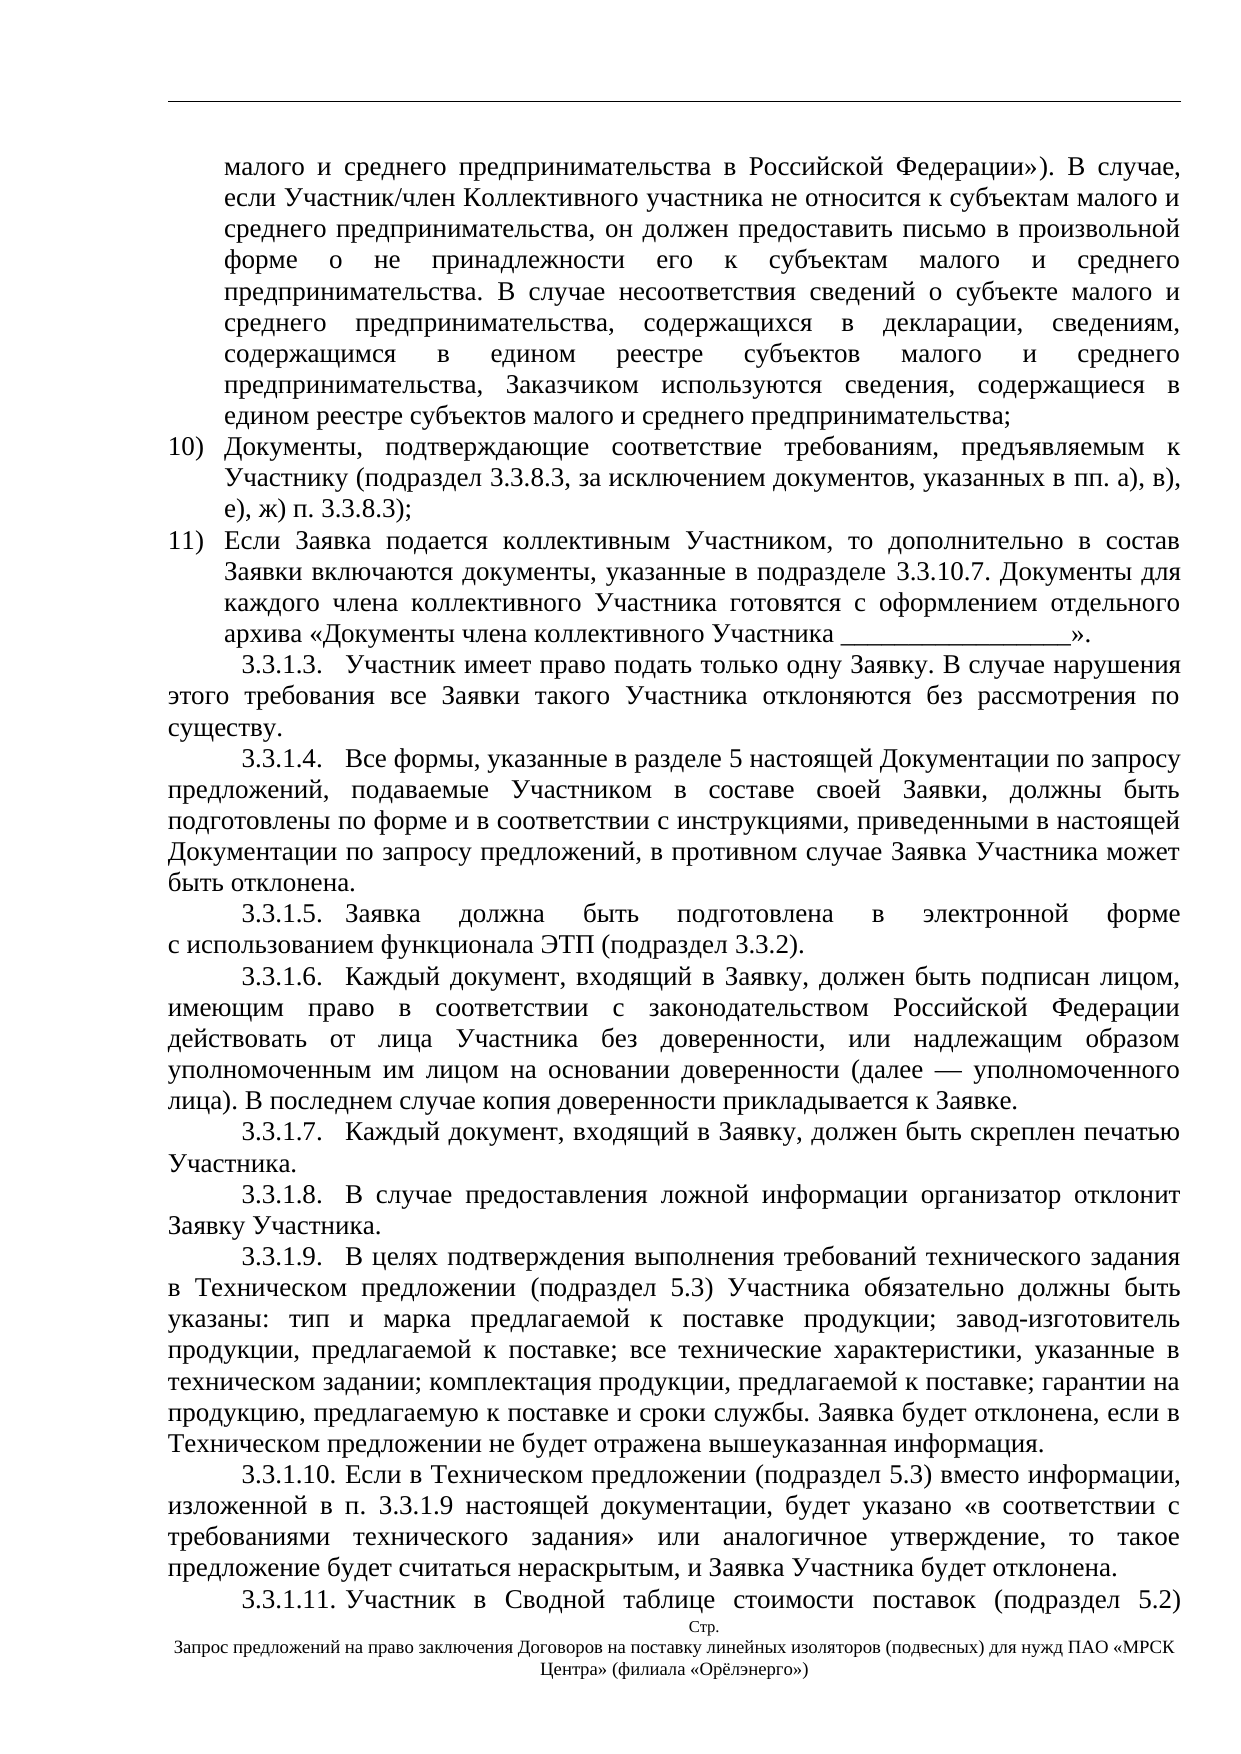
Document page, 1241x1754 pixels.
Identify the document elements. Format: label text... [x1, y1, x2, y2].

list Каждый документ, входящий в Заявку, должен быть подписан лицом, имеющим право в соответствии с законодательством Российской Федерации действовать от лица Участника без доверенности, или надлежащим образом уполномоченным им лицом на основании доверенности (далее — уполномоченного лица). В последнем случае копия доверенности прикладывается к Заявке. [168, 960, 1181, 1116]
list Каждый документ, входящий в Заявку, должен быть скреплен печатью Участника. [168, 1116, 1181, 1178]
list Документы, подтверждающие соответствие требованиям, предъявляемым к Участнику (подраздел 3.3.8.3, за исключением документов, указанных в пп. а), в), е), ж) п. 3.3.8.3); [168, 430, 1181, 524]
list Если Заявка подается коллективным Участником, то дополнительно в состав Заявки включаются документы, указанные в подразделе 3.3.10.7. Документы для каждого члена коллективного Участника готовятся с оформлением отдельного архива «Документы члена коллективного Участника _________________». [168, 524, 1181, 648]
list Все формы, указанные в разделе 5 настоящей Документации по запросу предложений, подаваемые Участником в составе своей Заявки, должны быть подготовлены по форме и в соответствии с инструкциями, приведенными в настоящей Документации по запросу предложений, в противном случае Заявка Участника может быть отклонена. [168, 742, 1181, 897]
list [168, 150, 1181, 430]
list В целях подтверждения выполнения требований технического задания в Техническом предложении (подраздел 5.3) Участника обязательно должны быть указаны: тип и марка предлагаемой к поставке продукции; завод-изготовитель продукции, предлагаемой к поставке; все технические характеристики, указанные в техническом задании; комплектация продукции, предлагаемой к поставке; гарантии на продукцию, предлагаемую к поставке и сроки службы. Заявка будет отклонена, если в Техническом предложении не будет отражена вышеуказанная информация. [168, 1240, 1181, 1458]
list Если в Техническом предложении (подраздел 5.3) вместо информации, изложенной в п. 3.3.1.9 настоящей документации, будет указано «в соответствии с требованиями технического задания» или аналогичное утверждение, то такое предложение будет считаться нераскрытым, и Заявка Участника будет отклонена. [168, 1458, 1181, 1583]
list Участник имеет право подать только одну Заявку. В случае нарушения этого требования все Заявки такого Участника отклоняются без рассмотрения по существу. [168, 648, 1181, 742]
list В случае предоставления ложной информации организатор отклонит Заявку Участника. [168, 1178, 1181, 1240]
list Заявка должна быть подготовлена в электронной форме с использованием функционала ЭТП (подраздел 3.3.2). [168, 897, 1181, 960]
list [168, 1583, 1181, 1614]
